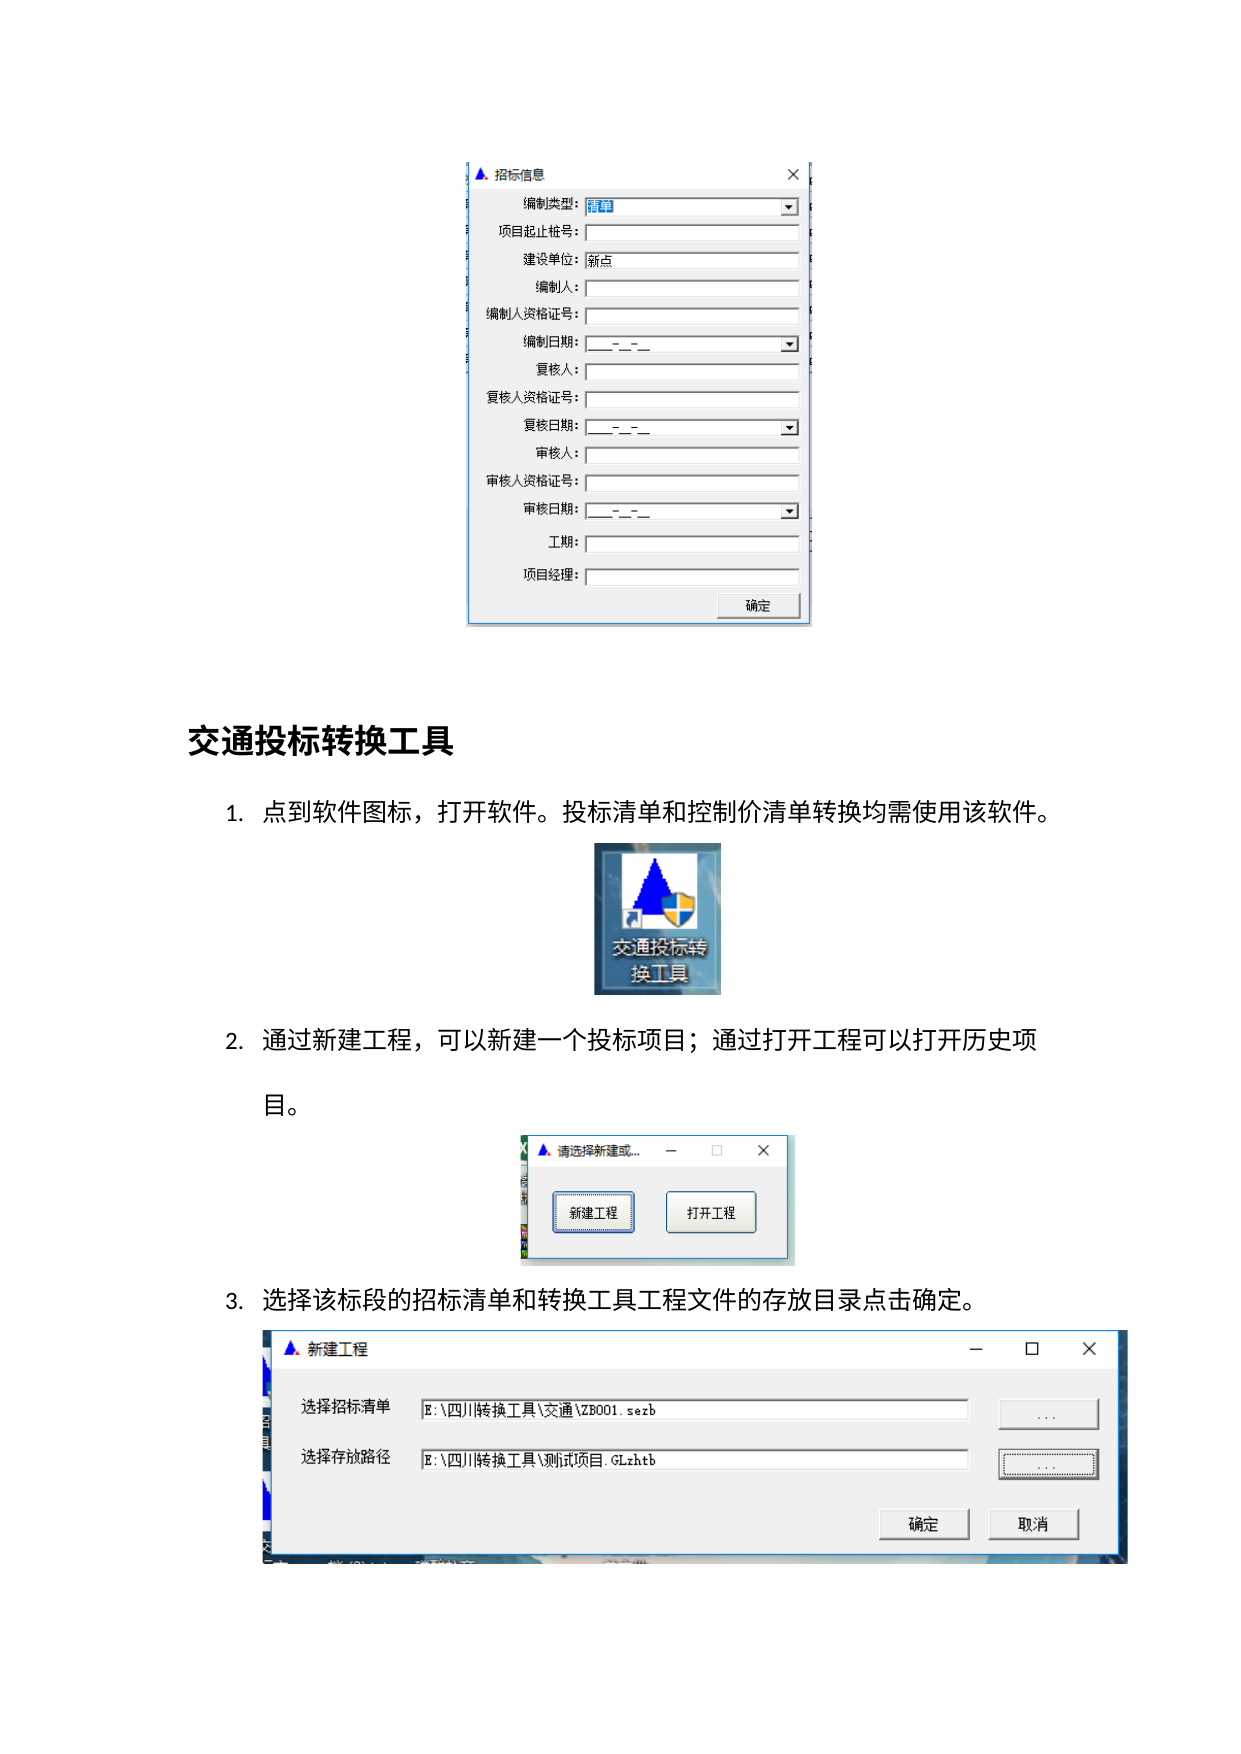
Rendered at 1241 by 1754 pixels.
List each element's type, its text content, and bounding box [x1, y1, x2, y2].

picture [594, 843, 721, 995]
picture [262, 1330, 1128, 1564]
list 通过新建工程，可以新建一个投标项目；通过打开工程可以打开历史项目。 [225, 1006, 1053, 1136]
picture [520, 1135, 795, 1266]
list 选择该标段的招标清单和转换工具工程文件的存放目录点击确定。 [225, 1266, 1053, 1331]
subtitle 交通投标转换工具 [187, 707, 1053, 772]
picture [465, 162, 813, 627]
list 点到软件图标，打开软件。投标清单和控制价清单转换均需使用该软件。 [225, 778, 1053, 843]
